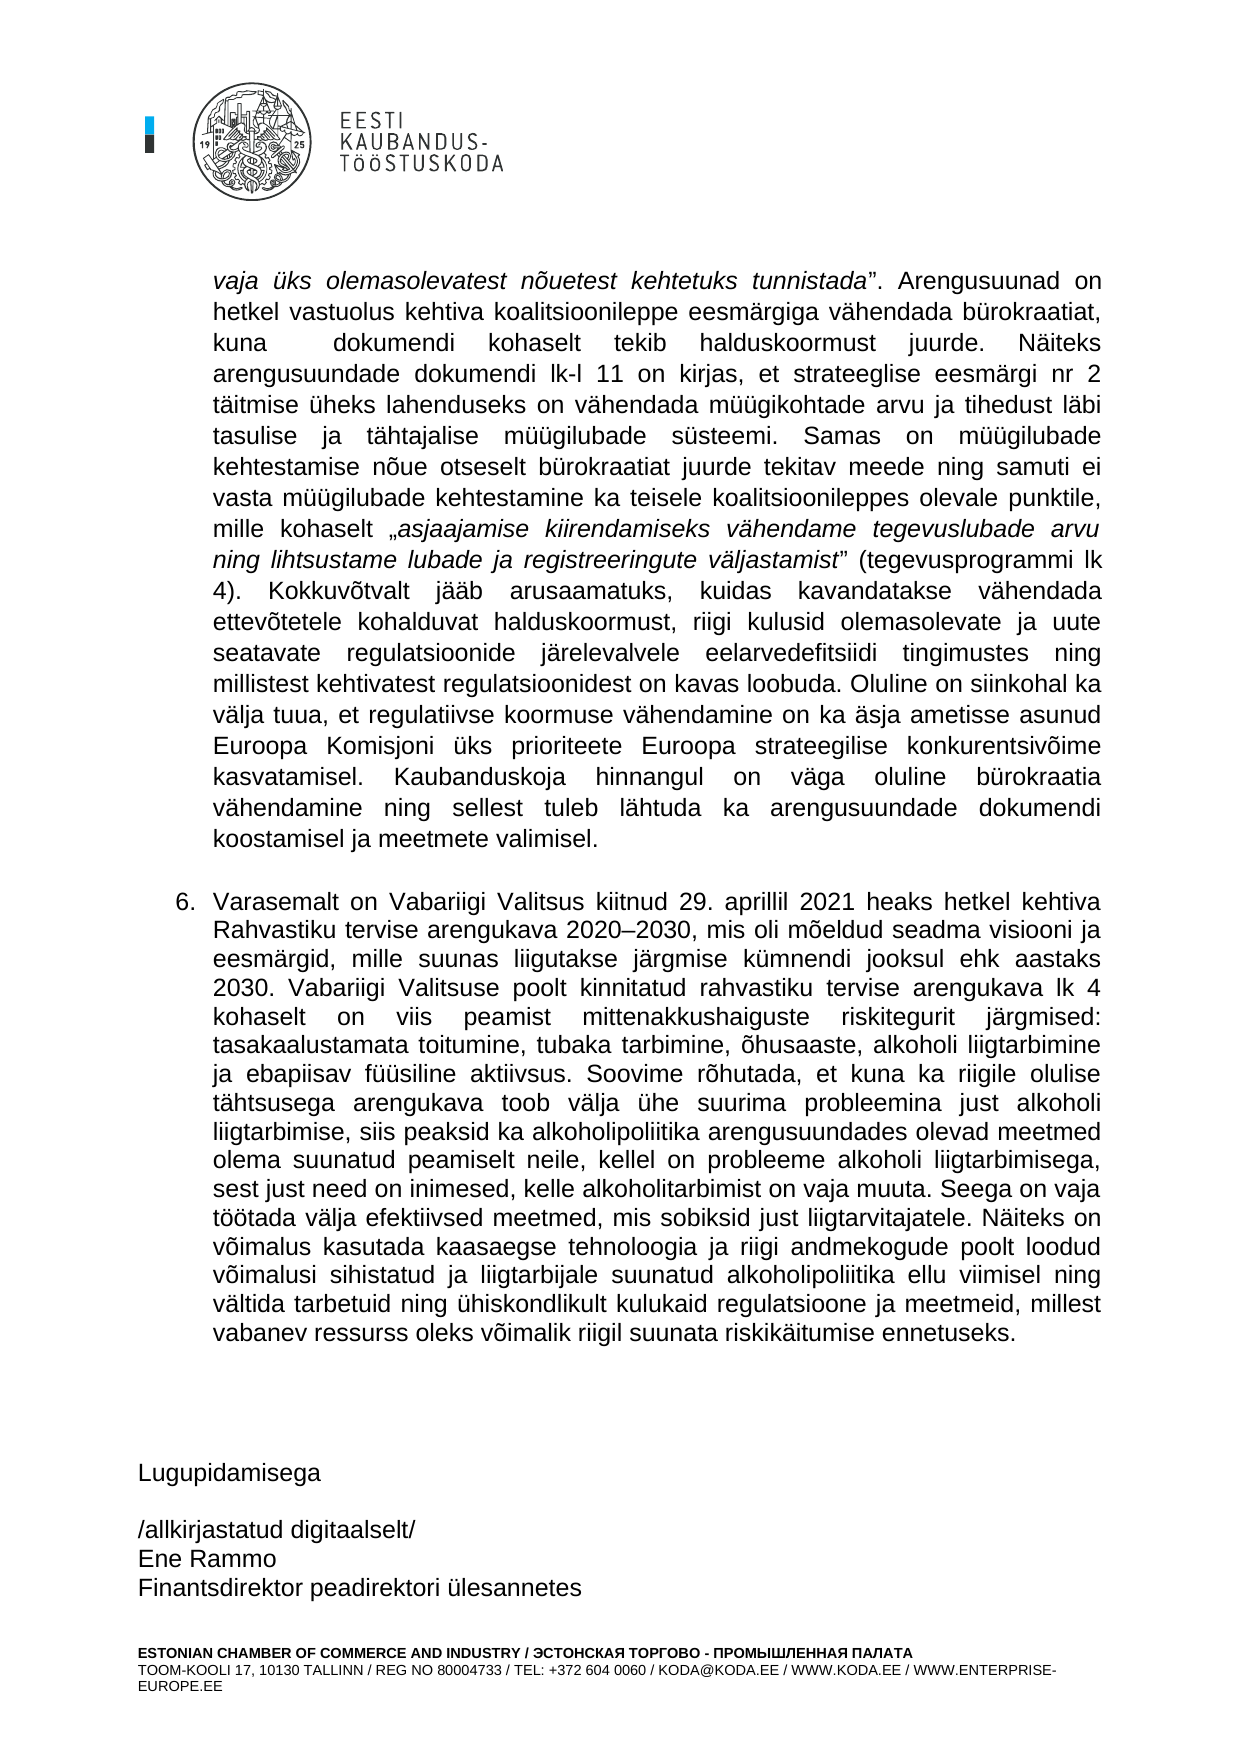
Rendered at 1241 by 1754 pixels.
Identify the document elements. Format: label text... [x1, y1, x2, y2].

text Lugupidamisega [138, 1458, 1103, 1487]
text Ene Rammo [138, 1544, 1103, 1573]
list Varasemalt on Vabariigi Valitsus kiitnud 29. aprillil 2021 heaks hetkel kehtiva Rahvastiku tervise arengukava 2020–2030, mis oli mõeldud seadma visiooni ja eesmärgid, mille suunas liigutakse järgmise kümnendi jooksul ehk aastaks 2030. Vabariigi Valitsuse poolt kinnitatud rahvastiku tervise arengukava lk 4 kohaselt on viis peamist mittenakkushaiguste riskitegurit järgmised: tasakaalustamata toitumine, tubaka tarbimine, õhusaaste, alkoholi liigtarbimine ja ebapiisav füüsiline aktiivsus. Soovime rõhutada, et kuna ka riigile olulise tähtsusega arengukava toob välja ühe suurima probleemina just alkoholi liigtarbimise, siis peaksid ka alkoholipoliitika arengusuundades olevad meetmed olema suunatud peamiselt neile, kellel on probleeme alkoholi liigtarbimisega, sest just need on inimesed, kelle alkoholitarbimist on vaja muuta. Seega on vaja töötada välja efektiivsed meetmed, mis sobiksid just liigtarvitajatele. Näiteks on võimalus kasutada kaasaegse tehnoloogia ja riigi andmekogude poolt loodud võimalusi sihistatud ja liigtarbijale suunatud alkoholipoliitika ellu viimisel ning vältida tarbetuid ning ühiskondlikult kulukaid regulatsioone ja meetmeid, millest vabanev ressurss oleks võimalik riigil suunata riskikäitumise ennetuseks. [175, 887, 1103, 1347]
text Finantsdirektor peadirektori ülesannetes [138, 1573, 1103, 1602]
text /allkirjastatud digitaalselt/ [138, 1515, 1103, 1544]
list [175, 266, 1103, 853]
